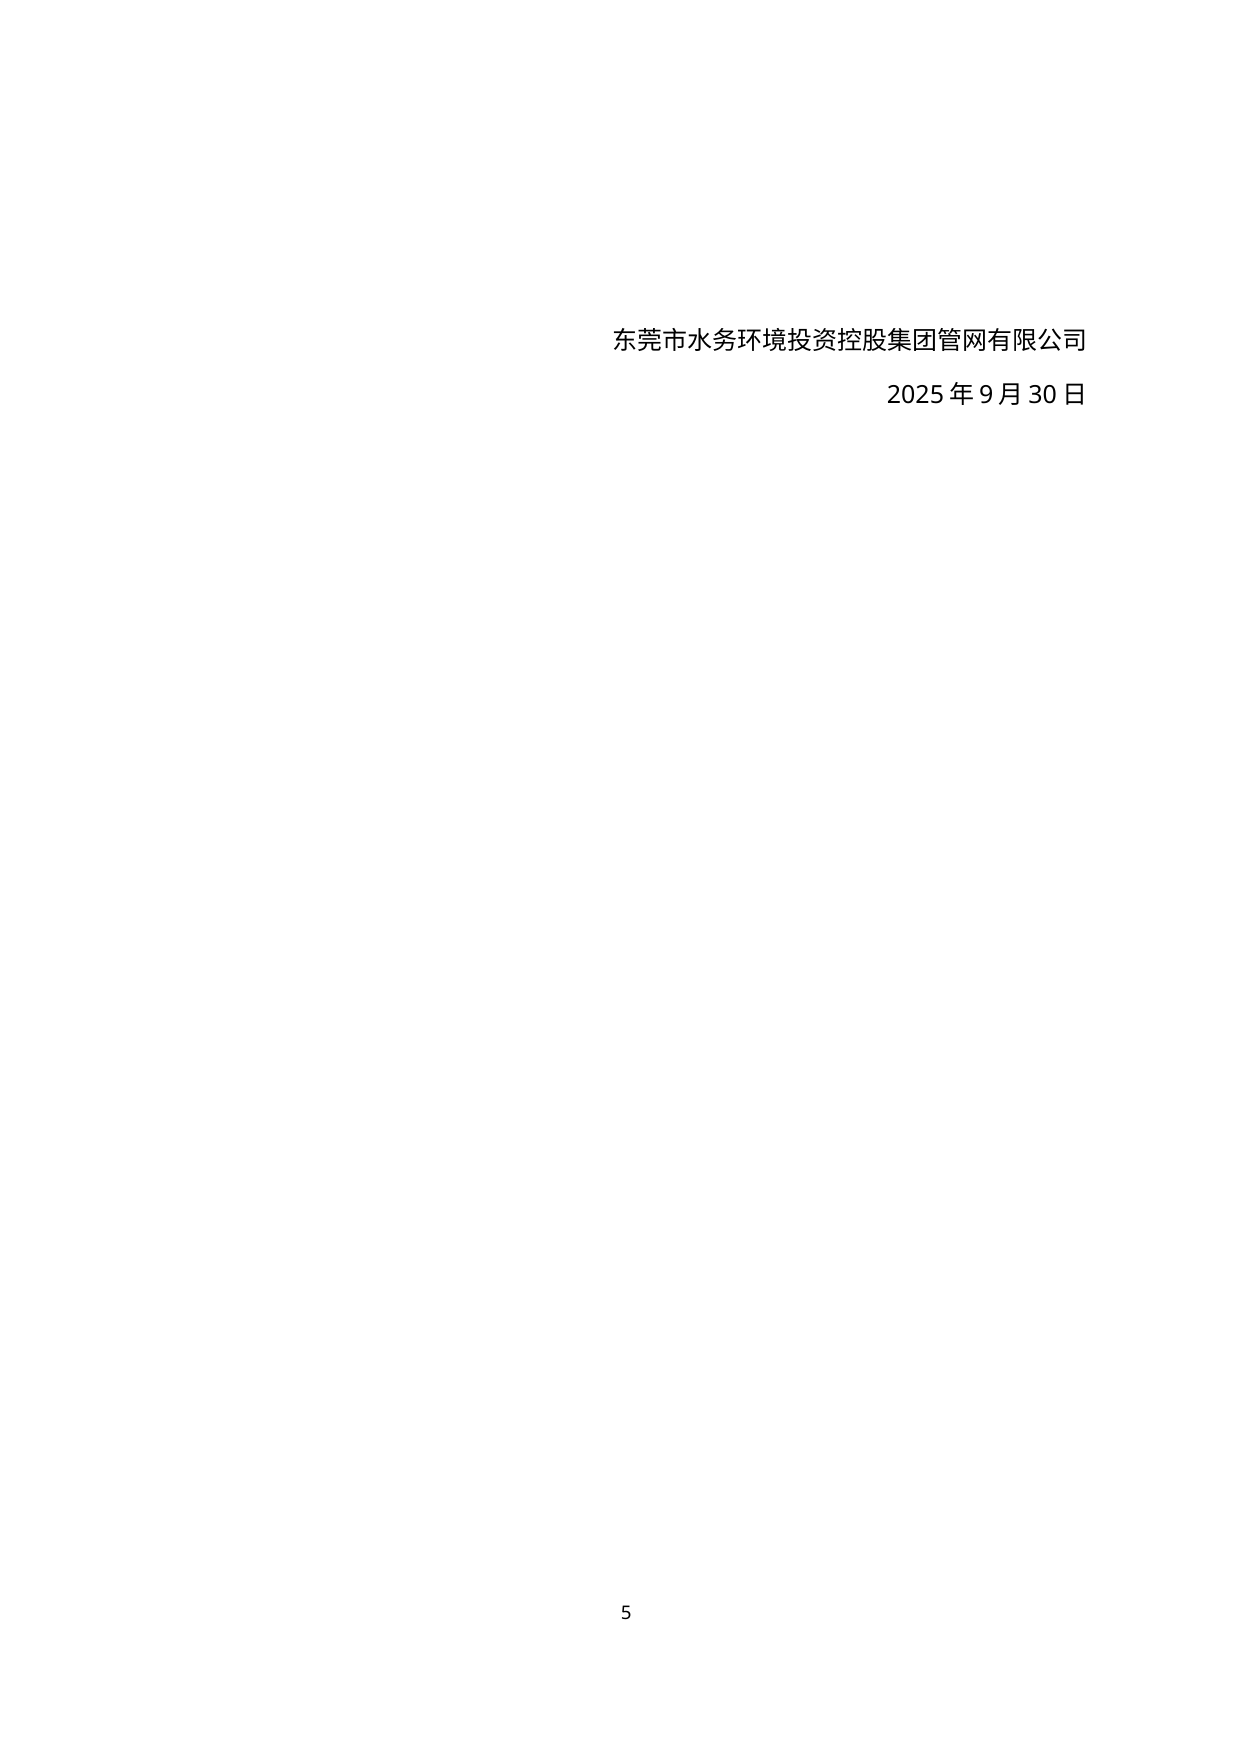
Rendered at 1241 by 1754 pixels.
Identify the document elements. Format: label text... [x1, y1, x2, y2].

text 2025年9月30日 [165, 375, 1087, 411]
text 东莞市水务环境投资控股集团管网有限公司 [165, 321, 1087, 357]
